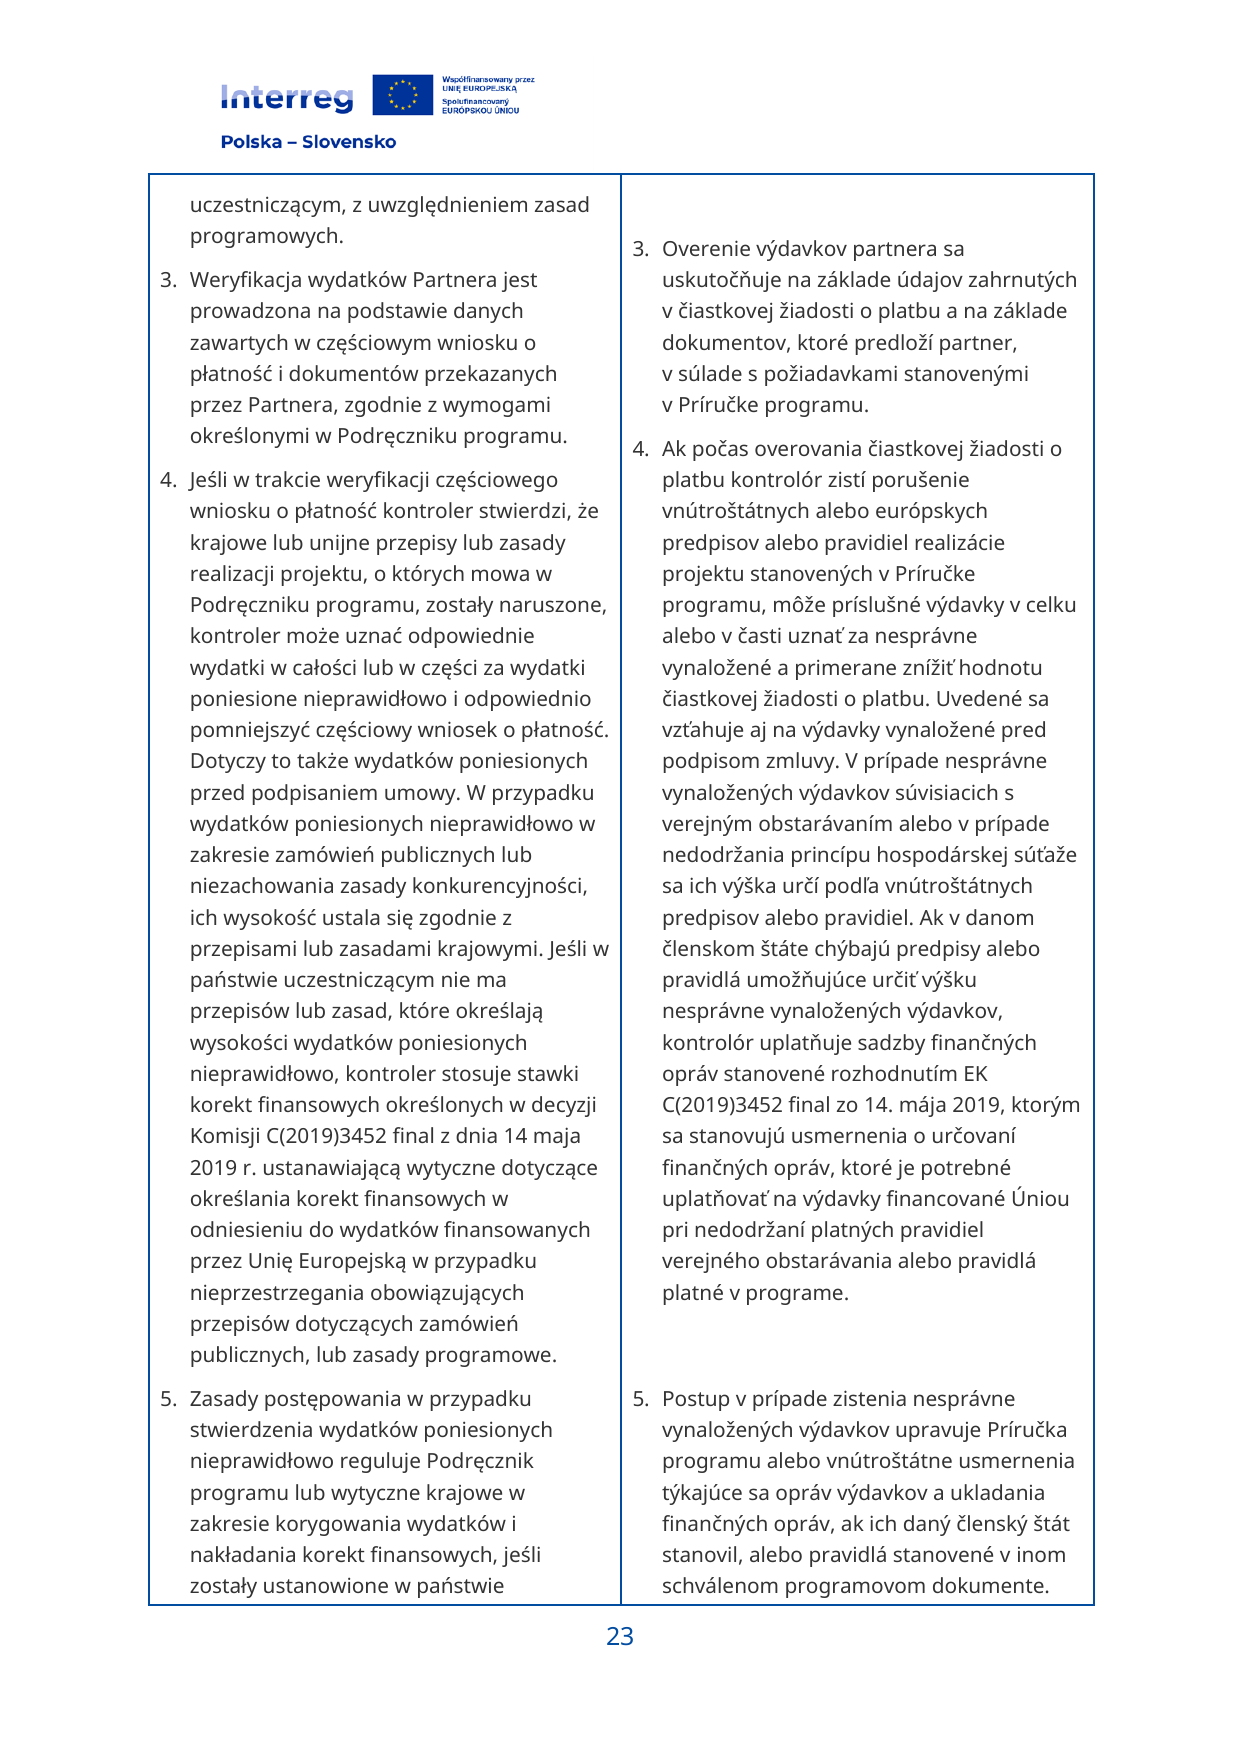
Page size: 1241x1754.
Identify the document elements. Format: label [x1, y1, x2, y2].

picture [201, 54, 594, 173]
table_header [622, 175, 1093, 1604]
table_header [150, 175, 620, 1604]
